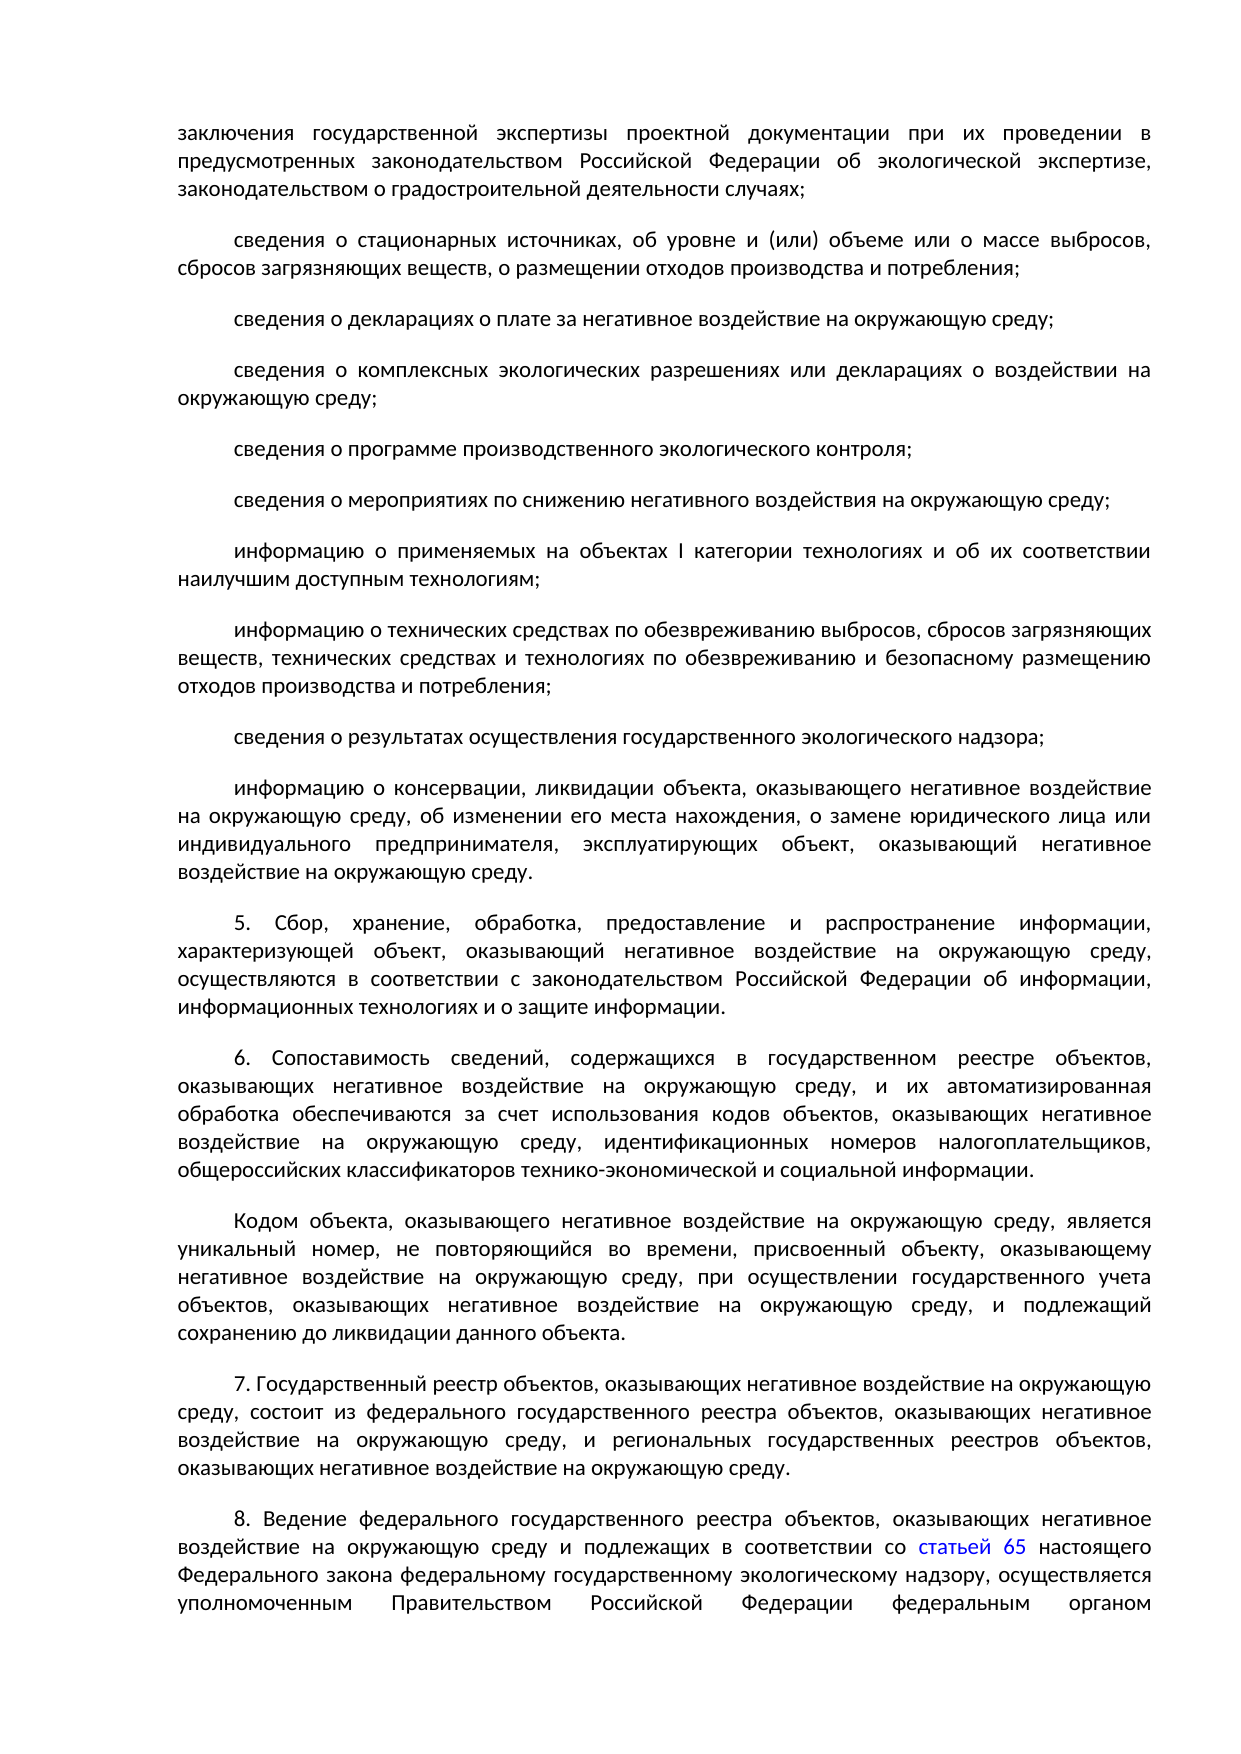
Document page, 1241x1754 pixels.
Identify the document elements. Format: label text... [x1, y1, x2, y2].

text сведения о результатах осуществления государственного экологического надзора; [177, 722, 1152, 750]
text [177, 1504, 1152, 1616]
text сведения о декларациях о плате за негативное воздействие на окружающую среду; [177, 304, 1152, 332]
text Кодом объекта, оказывающего негативное воздействие на окружающую среду, является уникальный номер, не повторяющийся во времени, присвоенный объекту, оказывающему негативное воздействие на окружающую среду, при осуществлении государственного учета объектов, оказывающих негативное воздействие на окружающую среду, и подлежащий сохранению до ликвидации данного объекта. [177, 1206, 1152, 1346]
text 6. Сопоставимость сведений, содержащихся в государственном реестре объектов, оказывающих негативное воздействие на окружающую среду, и их автоматизированная обработка обеспечиваются за счет использования кодов объектов, оказывающих негативное воздействие на окружающую среду, идентификационных номеров налогоплательщиков, общероссийских классификаторов технико-экономической и социальной информации. [177, 1043, 1152, 1183]
text 5. Сбор, хранение, обработка, предоставление и распространение информации, характеризующей объект, оказывающий негативное воздействие на окружающую среду, осуществляются в соответствии с законодательством Российской Федерации об информации, информационных технологиях и о защите информации. [177, 908, 1152, 1020]
text сведения о стационарных источниках, об уровне и (или) объеме или о массе выбросов, сбросов загрязняющих веществ, о размещении отходов производства и потребления; [177, 225, 1152, 281]
text информацию о технических средствах по обезвреживанию выбросов, сбросов загрязняющих веществ, технических средствах и технологиях по обезвреживанию и безопасному размещению отходов производства и потребления; [177, 615, 1152, 699]
text сведения о комплексных экологических разрешениях или декларациях о воздействии на окружающую среду; [177, 355, 1152, 411]
text сведения о мероприятиях по снижению негативного воздействия на окружающую среду; [177, 485, 1152, 513]
text 7. Государственный реестр объектов, оказывающих негативное воздействие на окружающую среду, состоит из федерального государственного реестра объектов, оказывающих негативное воздействие на окружающую среду, и региональных государственных реестров объектов, оказывающих негативное воздействие на окружающую среду. [177, 1369, 1152, 1481]
text информацию о применяемых на объектах I категории технологиях и об их соответствии наилучшим доступным технологиям; [177, 536, 1152, 592]
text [177, 118, 1152, 202]
text сведения о программе производственного экологического контроля; [177, 434, 1152, 462]
text информацию о консервации, ликвидации объекта, оказывающего негативное воздействие на окружающую среду, об изменении его места нахождения, о замене юридического лица или индивидуального предпринимателя, эксплуатирующих объект, оказывающий негативное воздействие на окружающую среду. [177, 773, 1152, 885]
